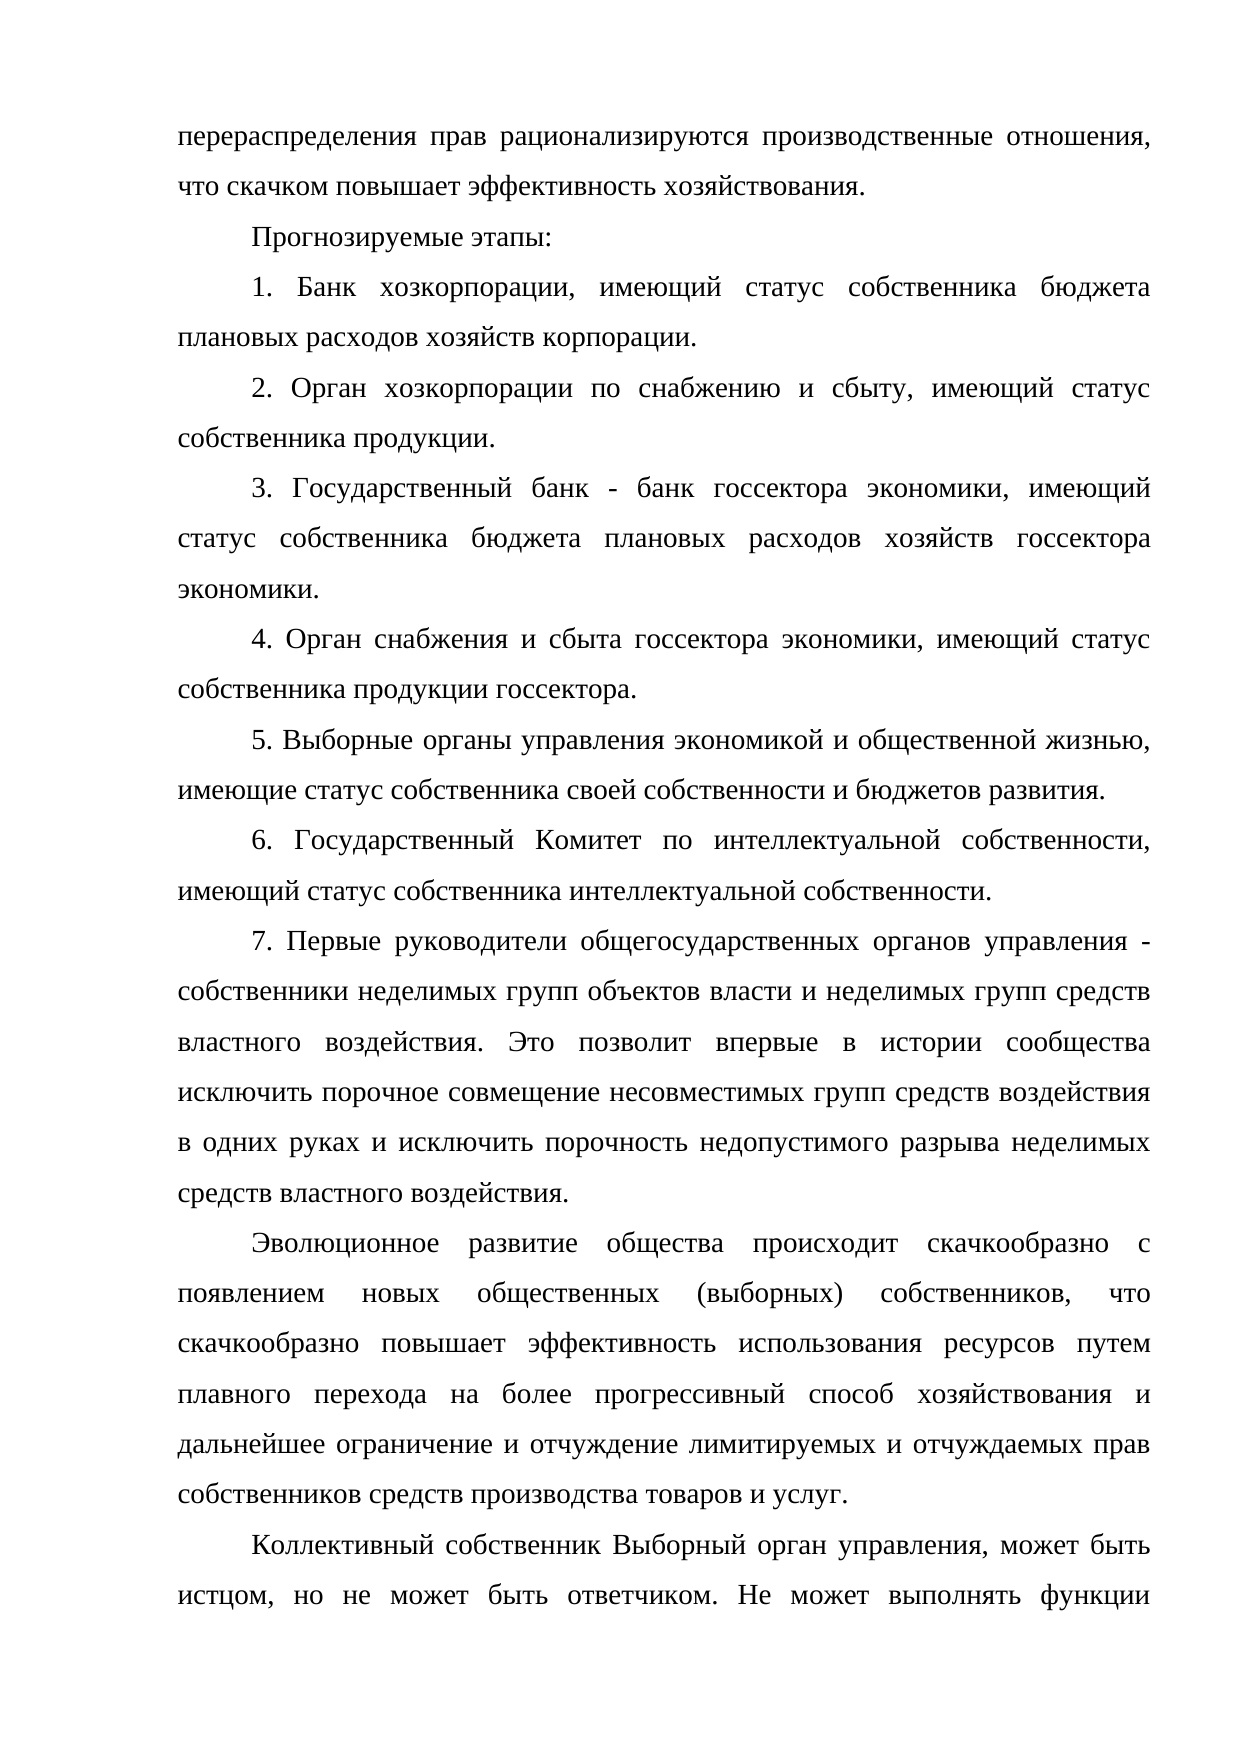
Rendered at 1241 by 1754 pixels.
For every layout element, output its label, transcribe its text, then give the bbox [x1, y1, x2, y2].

text 1. Банк хозкорпорации, имеющий статус собственника бюджета плановых расходов хозяйств корпорации. [177, 269, 1152, 353]
text 5. Выборные органы управления экономикой и общественной жизнью, имеющие статус собственника своей собственности и бюджетов развития. [177, 722, 1152, 806]
text 2. Орган хозкорпорации по снабжению и сбыту, имеющий статус собственника продукции. [177, 370, 1152, 453]
text Прогнозируемые этапы: [177, 219, 1152, 252]
text 4. Орган снабжения и сбыта госсектора экономики, имеющий статус собственника продукции госсектора. [177, 621, 1152, 705]
text 6. Государственный Комитет по интеллектуальной собственности, имеющий статус собственника интеллектуальной собственности. [177, 822, 1152, 906]
text Эволюционное развитие общества происходит скачкообразно с появлением новых общественных (выборных) собственников, что скачкообразно повышает эффективность использования ресурсов путем плавного перехода на более прогрессивный способ хозяйствования и дальнейшее ограничение и отчуждение лимитируемых и отчуждаемых прав собственников средств производства товаров и услуг. [177, 1225, 1152, 1510]
text 7. Первые руководители общегосударственных органов управления - собственники неделимых групп объектов власти и неделимых групп средств властного воздействия. Это позволит впервые в истории сообщества исключить порочное совмещение несовместимых групп средств воздействия в одних руках и исключить порочность недопустимого разрыва неделимых средств властного воздействия. [177, 923, 1152, 1208]
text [177, 118, 1152, 202]
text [177, 1527, 1152, 1611]
text 3. Государственный банк - банк госсектора экономики, имеющий статус собственника бюджета плановых расходов хозяйств госсектора экономики. [177, 470, 1152, 604]
